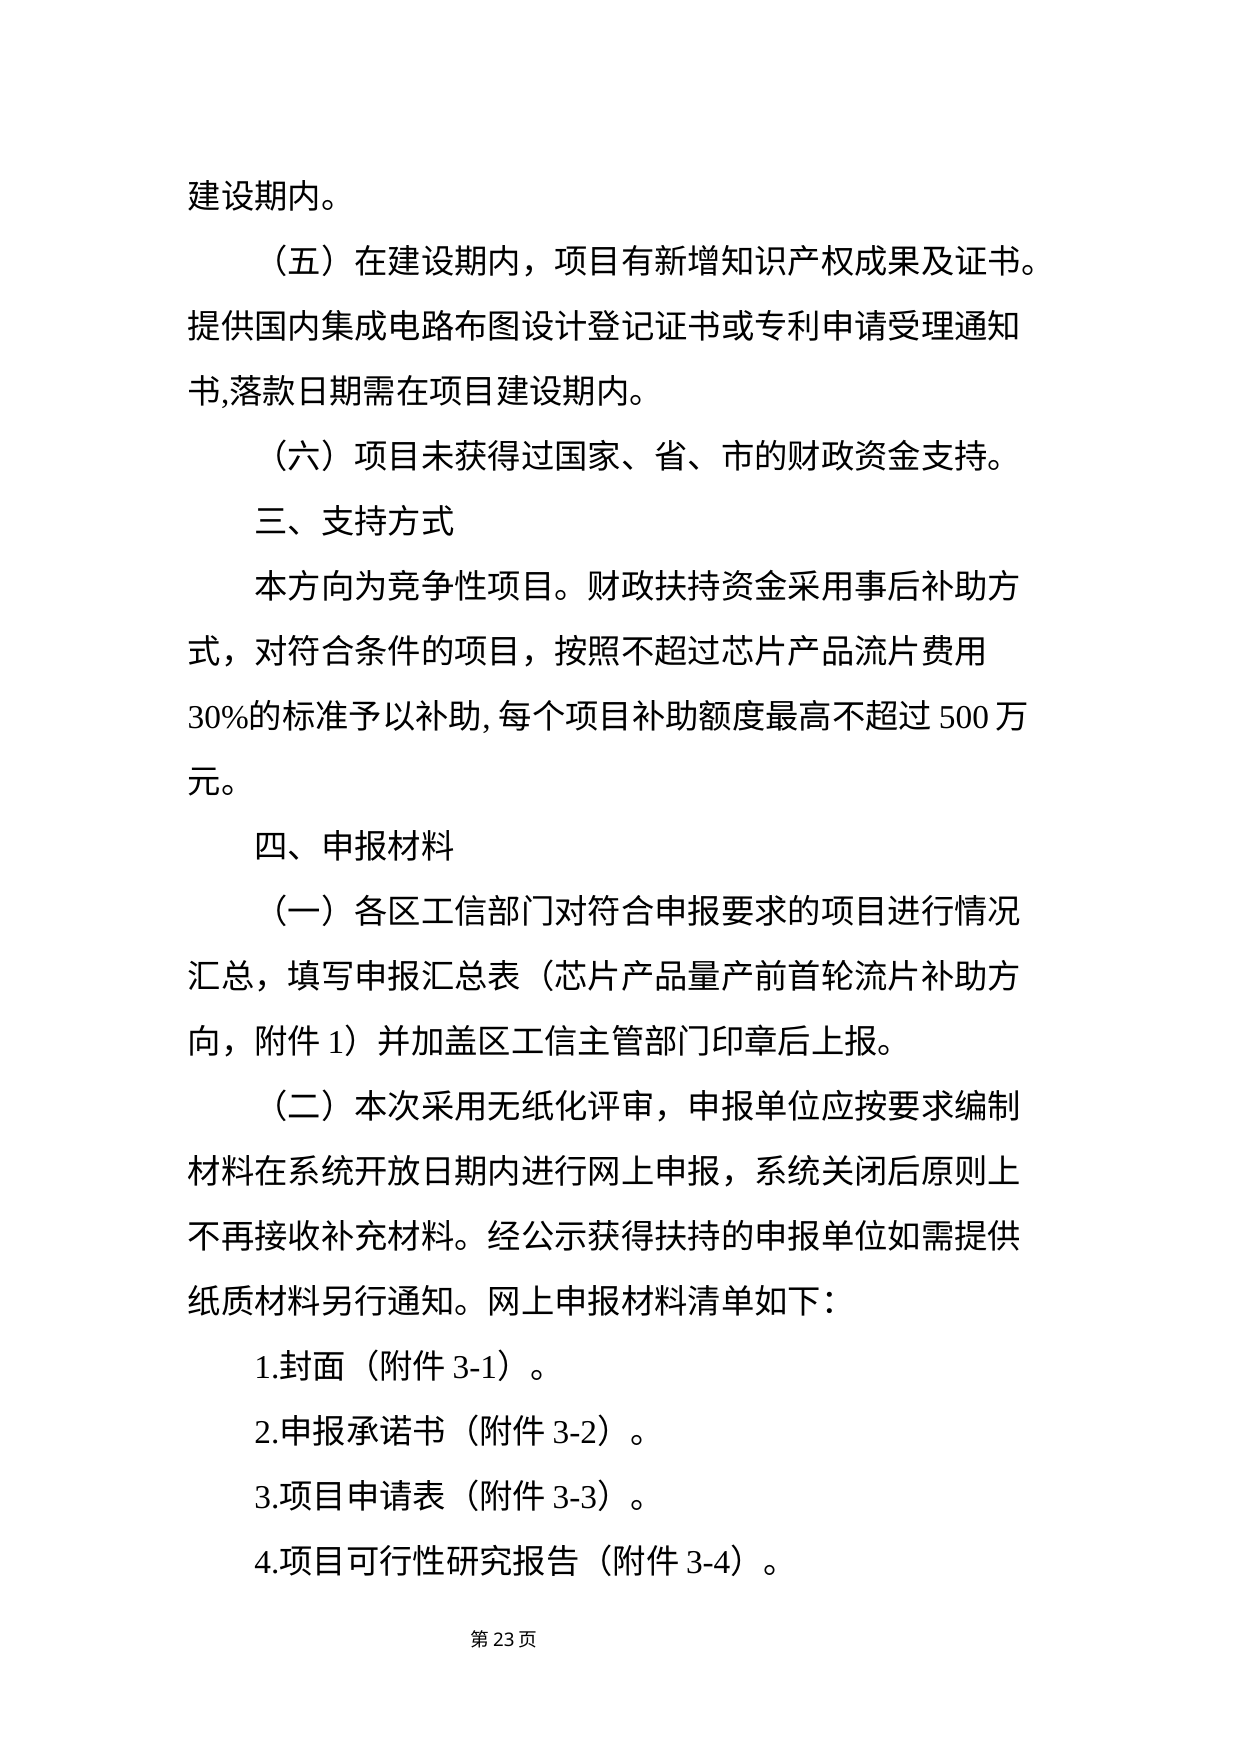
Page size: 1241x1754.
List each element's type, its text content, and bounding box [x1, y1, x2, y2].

text 1.封面（附件3-1）。 [187, 1332, 1053, 1397]
text （五）在建设期内，项目有新增知识产权成果及证书。提供国内集成电路布图设计登记证书或专利申请受理通知书,落款日期需在项目建设期内。 [187, 227, 1053, 422]
text 本方向为竞争性项目。财政扶持资金采用事后补助方式，对符合条件的项目，按照不超过芯片产品流片费用30%的标准予以补助, 每个项目补助额度最高不超过500万元。 [187, 552, 1053, 812]
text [187, 162, 1053, 227]
text （一）各区工信部门对符合申报要求的项目进行情况汇总，填写申报汇总表（芯片产品量产前首轮流片补助方向，附件1）并加盖区工信主管部门印章后上报。 [187, 877, 1053, 1072]
text 四、申报材料 [187, 812, 1053, 877]
text （六）项目未获得过国家、省、市的财政资金支持。 [187, 422, 1053, 487]
text 2.申报承诺书（附件3-2）。 [187, 1397, 1053, 1462]
text 4.项目可行性研究报告（附件3-4）。 [187, 1527, 1053, 1592]
text 三、支持方式 [187, 487, 1053, 552]
text 3.项目申请表（附件3-3）。 [187, 1462, 1053, 1527]
text （二）本次采用无纸化评审，申报单位应按要求编制材料在系统开放日期内进行网上申报，系统关闭后原则上不再接收补充材料。经公示获得扶持的申报单位如需提供纸质材料另行通知。网上申报材料清单如下： [187, 1072, 1053, 1332]
